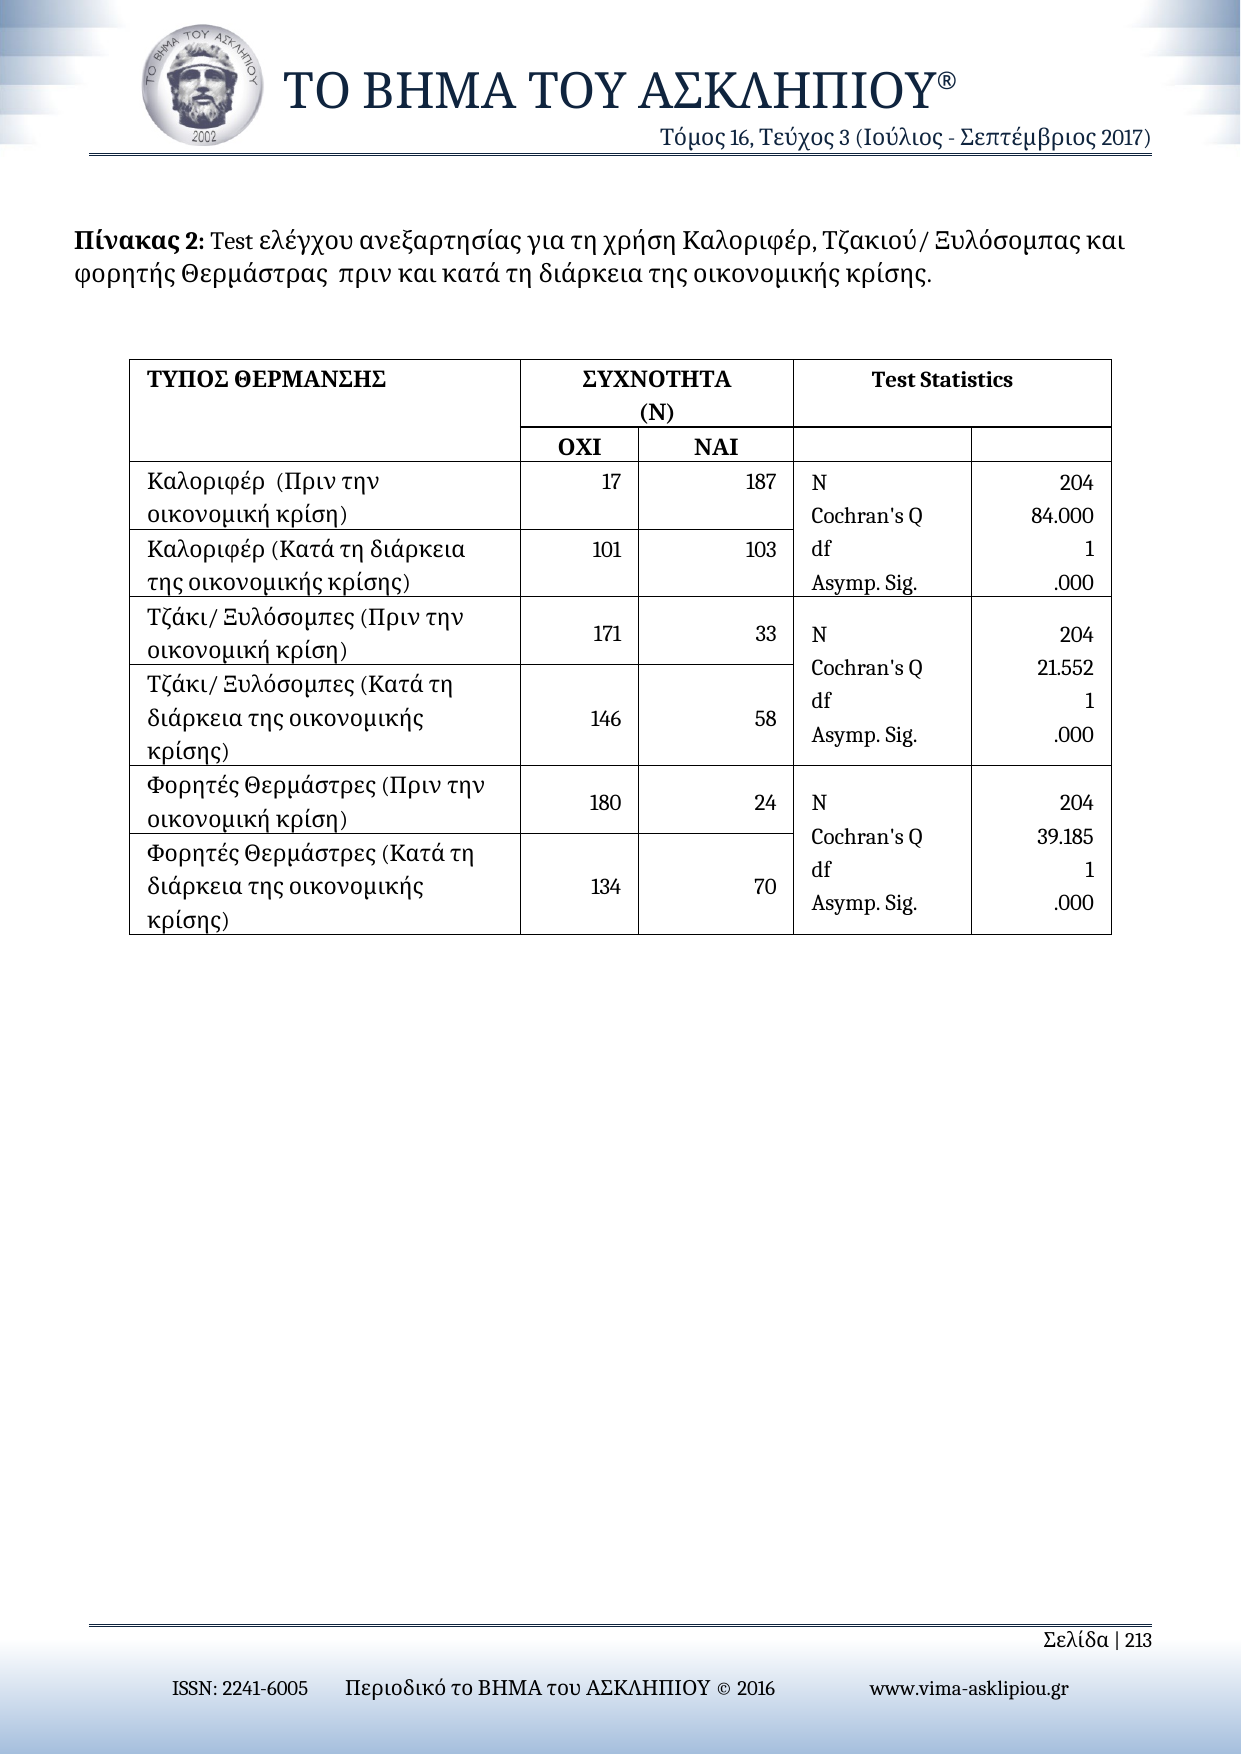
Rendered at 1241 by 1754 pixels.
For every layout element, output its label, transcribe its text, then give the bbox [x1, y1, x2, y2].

table_cell 58 [639, 665, 793, 765]
table_cell 101 [521, 530, 638, 596]
table_cell N Cochran's Q df Asymp. Sig. [794, 462, 971, 596]
table_cell 204 84.000 1 .000 [972, 462, 1111, 596]
table_cell 204 21.552 1 .000 [972, 597, 1111, 765]
table_header ΣΥΧΝΟΤΗΤΑ (Ν) [521, 360, 793, 426]
table_cell Καλοριφέρ (Πριν την οικονομική κρίση) [130, 462, 520, 528]
table_cell 103 [639, 530, 793, 596]
table_header ΤΥΠΟΣ ΘΕΡΜΑΝΣΗΣ [130, 360, 520, 461]
text Πίνακας 2: Test ελέγχου ανεξαρτησίας για τη χρήση Καλοριφέρ, Τζακιού/ Ξυλόσομπας και φορητής Θερμάστρας πριν και κατά τη διάρκεια της οικονομικής κρίσης. [74, 227, 1152, 288]
table_cell 187 [639, 462, 793, 528]
table_cell Καλοριφέρ (Κατά τη διάρκεια της οικονομικής κρίσης) [130, 530, 520, 596]
table_cell [794, 428, 971, 461]
table_cell 24 [639, 766, 793, 833]
table_cell [972, 428, 1111, 461]
picture [0, 0, 1241, 157]
table_cell Φορητές Θερμάστρες (Πριν την οικονομική κρίση) [130, 766, 520, 833]
table_cell 33 [639, 597, 793, 664]
table_cell ΝΑΙ [639, 428, 793, 461]
table_cell 70 [639, 834, 793, 934]
table_cell 17 [521, 462, 638, 528]
table_cell N Cochran's Q df Asymp. Sig. [794, 766, 971, 934]
table_cell N Cochran's Q df Asymp. Sig. [794, 597, 971, 765]
table_cell 134 [521, 834, 638, 934]
table_header Test Statistics [794, 360, 1111, 426]
table_cell 146 [521, 665, 638, 765]
table_cell Τζάκι/ Ξυλόσομπες (Κατά τη διάρκεια της οικονομικής κρίσης) [130, 665, 520, 765]
table_cell 180 [521, 766, 638, 833]
table_cell Τζάκι/ Ξυλόσομπες (Πριν την οικονομική κρίση) [130, 597, 520, 664]
table_cell 171 [521, 597, 638, 664]
table_cell 204 39.185 1 .000 [972, 766, 1111, 934]
table_cell ΟΧΙ [521, 428, 638, 461]
table_cell Φορητές Θερμάστρες (Κατά τη διάρκεια της οικονομικής κρίσης) [130, 834, 520, 934]
